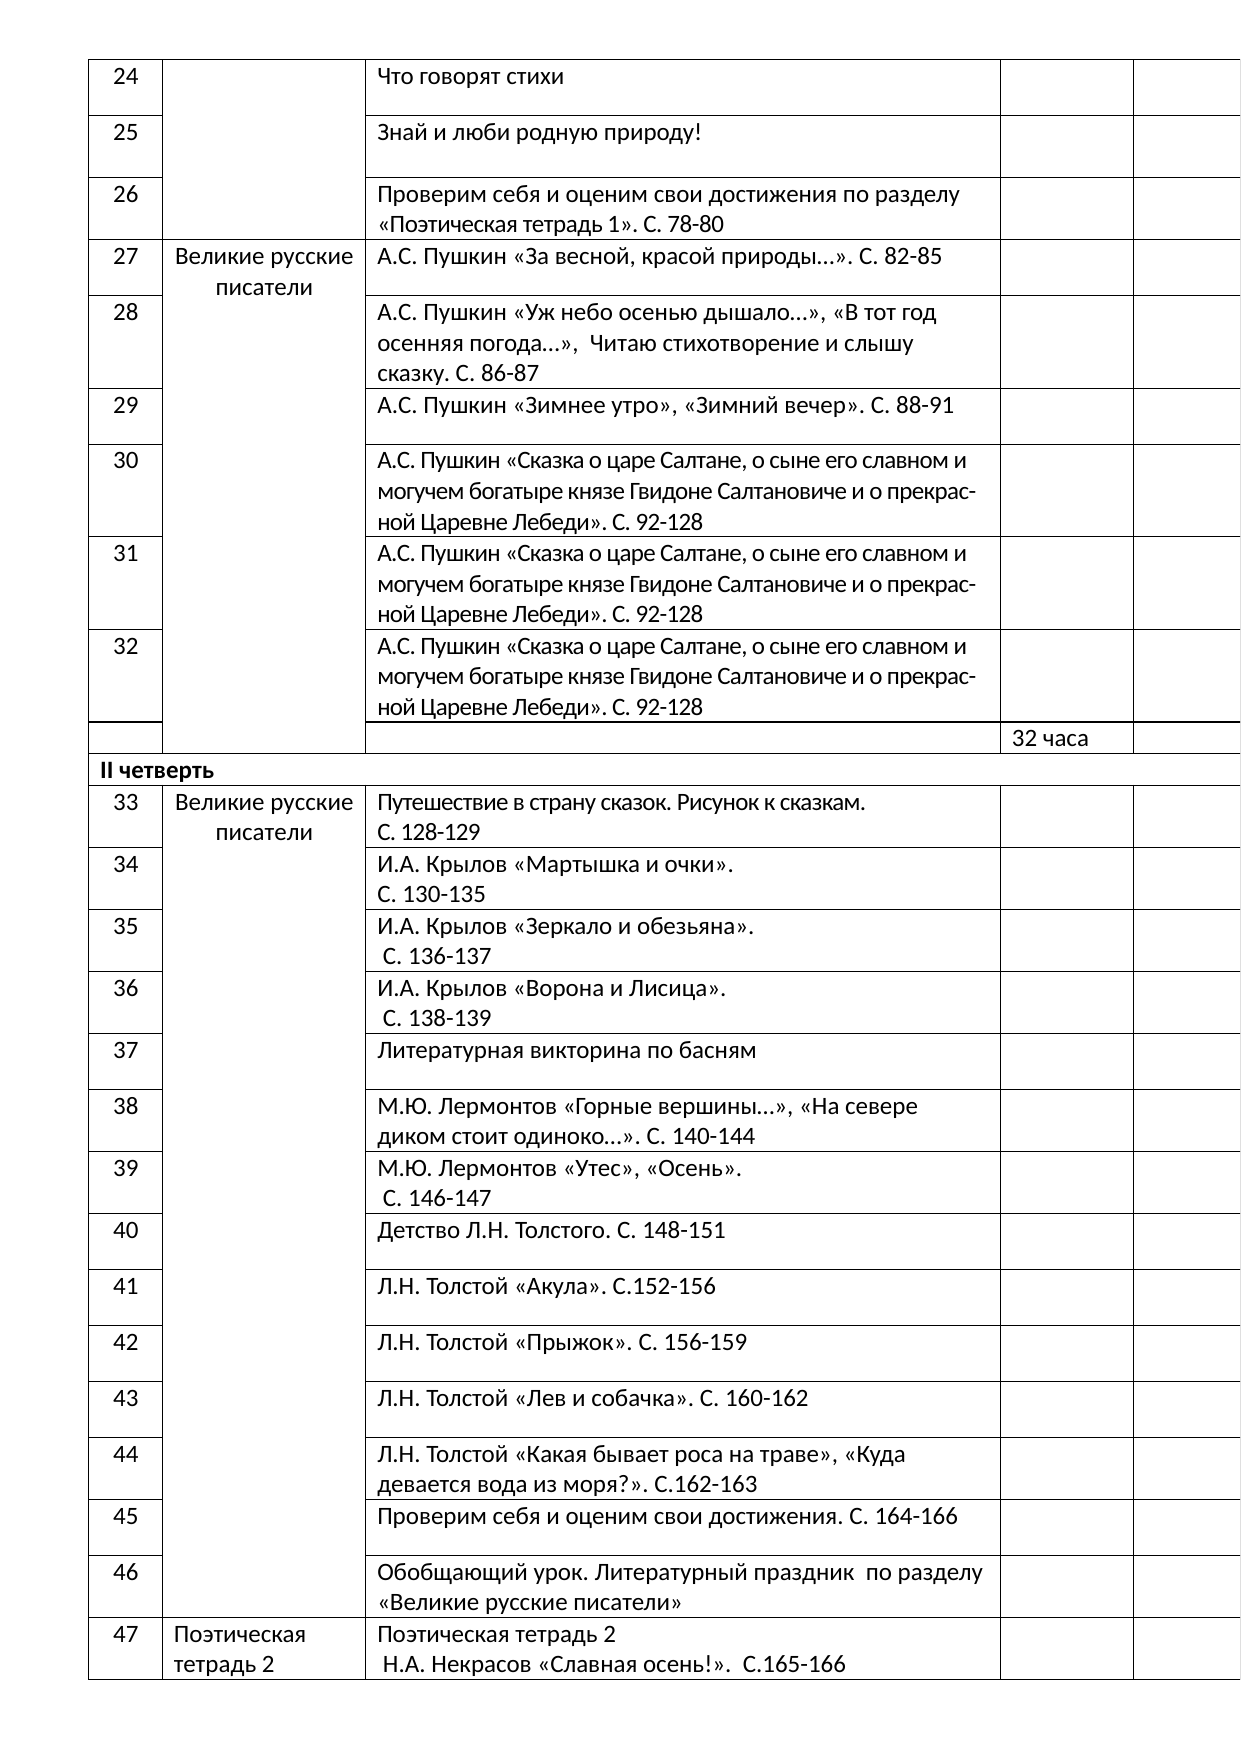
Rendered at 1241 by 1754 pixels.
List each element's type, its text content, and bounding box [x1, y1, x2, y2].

table_cell [1134, 296, 1240, 388]
table_cell [1134, 60, 1240, 115]
table_cell [1134, 178, 1240, 239]
table_cell [366, 723, 1000, 753]
table_cell [1134, 786, 1240, 847]
table_cell Литературная викторина по басням [366, 1034, 1000, 1089]
table_cell [1001, 445, 1133, 536]
table_cell [1001, 296, 1133, 388]
table_cell Великие русские писатели [163, 786, 365, 1617]
table_cell 45 [89, 1500, 162, 1555]
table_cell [163, 1618, 365, 1679]
table_cell [1134, 972, 1240, 1033]
table_cell 35 [89, 910, 162, 971]
table_cell 31 [89, 537, 162, 629]
table_cell Проверим себя и оценим свои достижения. С. 164-166 [366, 1500, 1000, 1555]
table_cell [1134, 1326, 1240, 1381]
table_cell [1001, 972, 1133, 1033]
table_cell [1134, 1152, 1240, 1213]
table_cell Л.Н. Толстой «Акула». С.152-156 [366, 1270, 1000, 1325]
table_cell [1134, 445, 1240, 536]
table_cell 30 [89, 445, 162, 536]
table_cell 32 часа [1001, 723, 1133, 753]
table_cell [1134, 537, 1240, 629]
table_cell [1001, 1034, 1133, 1089]
table_cell [1001, 1214, 1133, 1269]
table_cell А.С. Пушкин «Уж небо осенью дышало…», «В тот год осенняя погода…», Читаю стихотворение и слышу сказку. С. 86-87 [366, 296, 1000, 388]
table_cell Обобщающий урок. Литературный праздник по разделу «Великие русские писатели» [366, 1556, 1000, 1617]
table_cell [1134, 116, 1240, 177]
table_cell [1001, 1382, 1133, 1437]
table_cell 39 [89, 1152, 162, 1213]
table_cell [1134, 723, 1240, 753]
table_cell [1001, 1326, 1133, 1381]
table_cell [1001, 537, 1133, 629]
table_cell 28 [89, 296, 162, 388]
table_cell [1001, 848, 1133, 909]
table_cell [1134, 630, 1240, 721]
table_cell [1134, 1500, 1240, 1555]
table_cell И.А. Крылов «Зеркало и обезьяна». С. 136-137 [366, 910, 1000, 971]
table_cell М.Ю. Лермонтов «Утес», «Осень». С. 146-147 [366, 1152, 1000, 1213]
table_cell [1001, 1090, 1133, 1151]
table_cell А.С. Пушкин «За весной, красой природы…». С. 82-85 [366, 240, 1000, 295]
table_cell 42 [89, 1326, 162, 1381]
table_cell Л.Н. Толстой «Лев и собачка». С. 160-162 [366, 1382, 1000, 1437]
table_cell 27 [89, 240, 162, 295]
table_cell Л.Н. Толстой «Какая бывает роса на траве», «Куда девается вода из моря?». С.162-163 [366, 1438, 1000, 1499]
table_cell [1134, 1270, 1240, 1325]
table_cell Детство Л.Н. Толстого. С. 148-151 [366, 1214, 1000, 1269]
table_cell 32 [89, 630, 162, 721]
table_cell 37 [89, 1034, 162, 1089]
table_cell Л.Н. Толстой «Прыжок». С. 156-159 [366, 1326, 1000, 1381]
table_cell 29 [89, 389, 162, 444]
table_cell 25 [89, 116, 162, 177]
table_cell [1001, 1438, 1133, 1499]
table_cell [1134, 240, 1240, 295]
table_cell Поэтическая тетрадь 2 Н.А. Некрасов «Славная осень!». С.165-166 [366, 1618, 1000, 1679]
table_cell 33 [89, 786, 162, 847]
table_cell [1001, 1270, 1133, 1325]
table_cell [89, 723, 162, 753]
table_cell 46 [89, 1556, 162, 1617]
table_cell [1134, 1556, 1240, 1617]
table_cell А.С. Пушкин «Сказка о царе Салтане, о сыне его славном и могучем богатыре князе Гвидоне Салтановиче и о прекрас-ной Царевне Лебеди». С. 92-128 [366, 630, 1000, 721]
table_cell 38 [89, 1090, 162, 1151]
table_cell [1001, 1618, 1133, 1679]
table_cell 41 [89, 1270, 162, 1325]
table_cell А.С. Пушкин «Зимнее утро», «Зимний вечер». С. 88-91 [366, 389, 1000, 444]
table_cell [1134, 1214, 1240, 1269]
table_cell 26 [89, 178, 162, 239]
table_cell [1001, 1152, 1133, 1213]
table_cell А.С. Пушкин «Сказка о царе Салтане, о сыне его славном и могучем богатыре князе Гвидоне Салтановиче и о прекрас-ной Царевне Лебеди». С. 92-128 [366, 445, 1000, 536]
table_cell [1134, 848, 1240, 909]
table_cell [1001, 1500, 1133, 1555]
table_cell И.А. Крылов «Ворона и Лисица». С. 138-139 [366, 972, 1000, 1033]
table_cell [1001, 60, 1133, 115]
table_cell [1134, 1438, 1240, 1499]
table_cell Проверим себя и оценим свои достижения по разделу «Поэтическая тетрадь 1». С. 78-80 [366, 178, 1000, 239]
table_cell 43 [89, 1382, 162, 1437]
table_cell [1134, 1382, 1240, 1437]
table_cell [1001, 240, 1133, 295]
table_cell 40 [89, 1214, 162, 1269]
table_cell 44 [89, 1438, 162, 1499]
table_cell [1001, 389, 1133, 444]
table_cell 47 [89, 1618, 162, 1679]
table_cell Знай и люби родную природу! [366, 116, 1000, 177]
table_cell [1001, 786, 1133, 847]
table_cell И.А. Крылов «Мартышка и очки». С. 130-135 [366, 848, 1000, 909]
table_cell А.С. Пушкин «Сказка о царе Салтане, о сыне его славном и могучем богатыре князе Гвидоне Салтановиче и о прекрас-ной Царевне Лебеди». С. 92-128 [366, 537, 1000, 629]
table_cell [1001, 630, 1133, 721]
table_cell [1001, 178, 1133, 239]
table_cell [1134, 910, 1240, 971]
table_cell [1134, 1090, 1240, 1151]
table_cell Что говорят стихи [366, 60, 1000, 115]
table_cell [1001, 910, 1133, 971]
table_cell [1134, 1618, 1240, 1679]
table_cell II четверть [89, 754, 1240, 784]
table_cell 24 [89, 60, 162, 115]
table_cell Великие русские писатели [163, 240, 365, 753]
table_cell [1134, 1034, 1240, 1089]
table_cell Путешествие в страну сказок. Рисунок к сказкам. С. 128-129 [366, 786, 1000, 847]
table_cell 34 [89, 848, 162, 909]
table_cell [1001, 116, 1133, 177]
table_cell [1001, 1556, 1133, 1617]
table_cell М.Ю. Лермонтов «Горные вершины…», «На севере диком стоит одиноко…». С. 140-144 [366, 1090, 1000, 1151]
table_cell 36 [89, 972, 162, 1033]
table_cell [1134, 389, 1240, 444]
